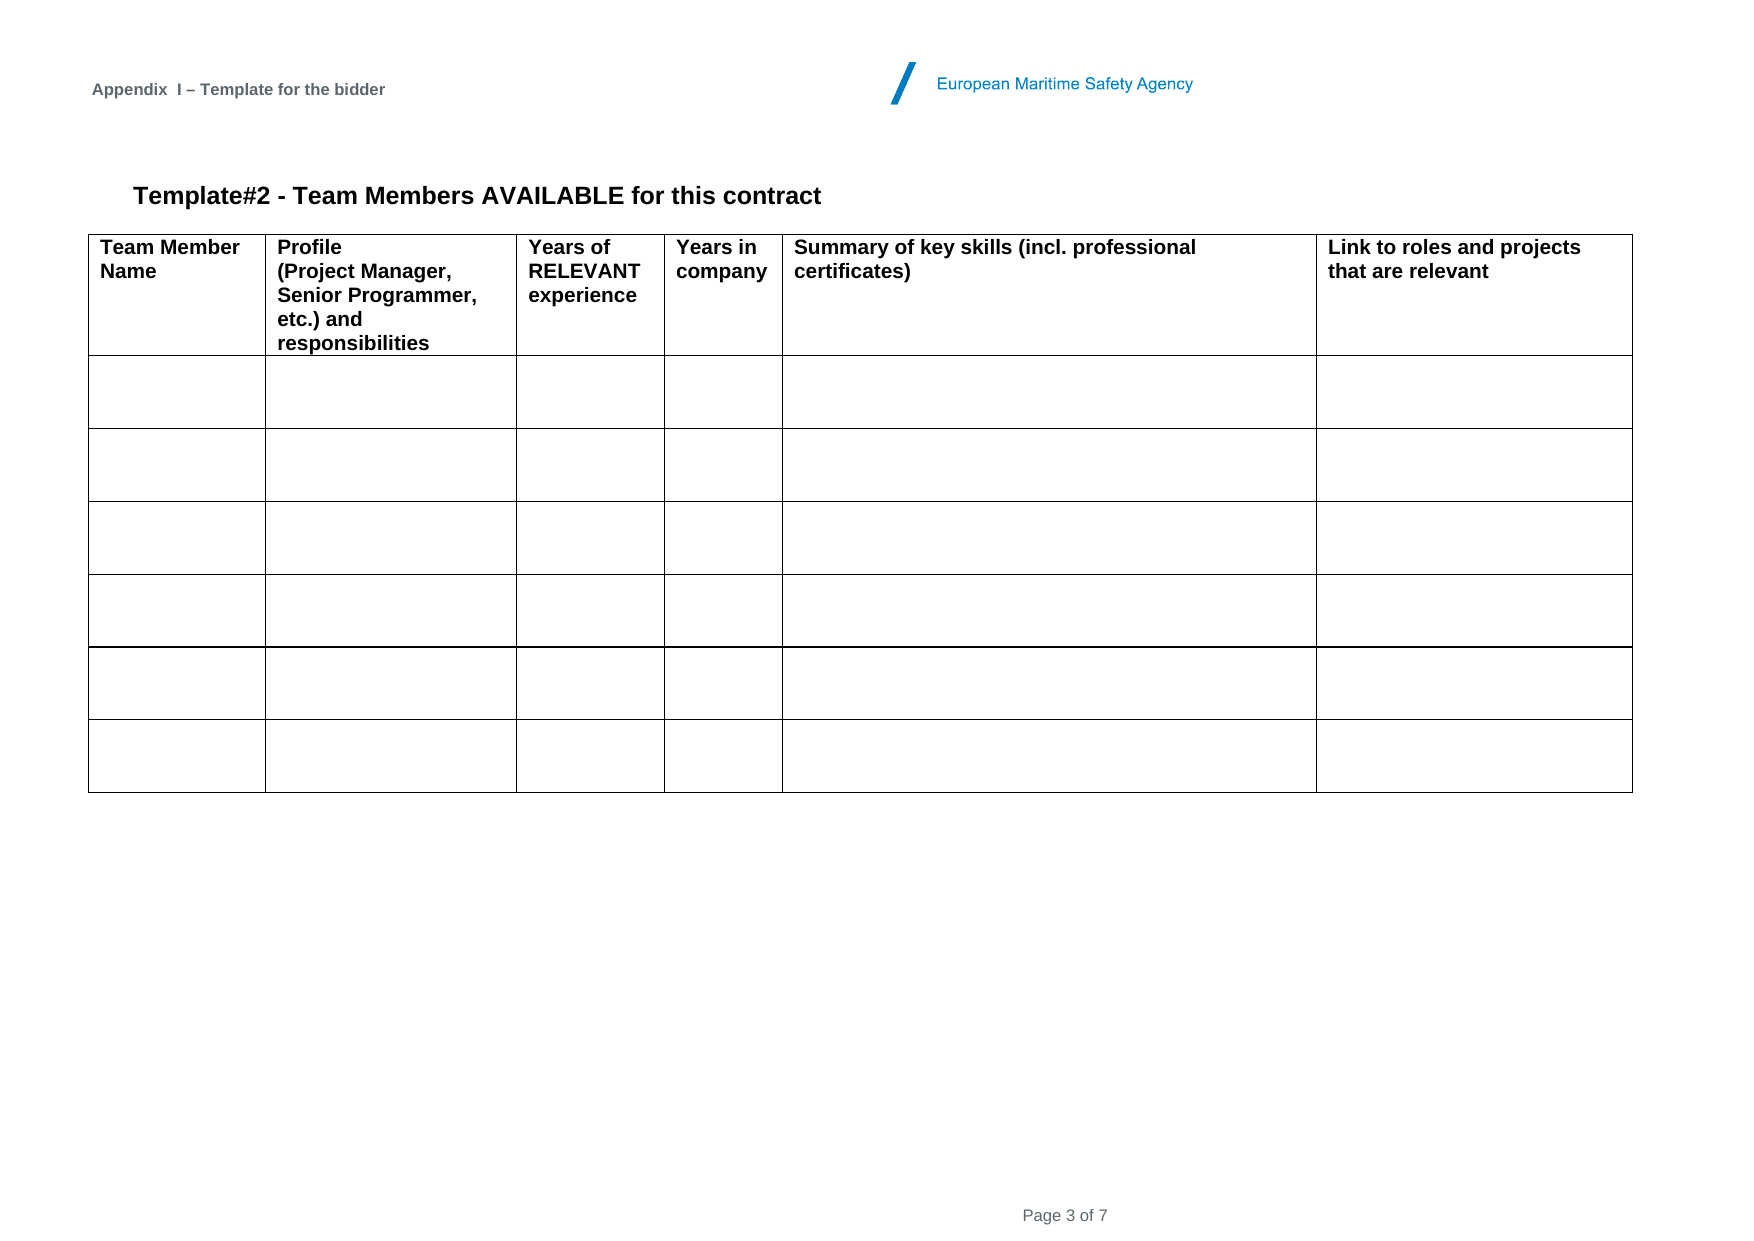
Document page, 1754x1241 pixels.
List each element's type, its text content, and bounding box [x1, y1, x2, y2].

table_header Years in company [665, 235, 782, 355]
table_cell [517, 502, 664, 573]
table_cell [266, 575, 516, 646]
table_cell [266, 720, 516, 792]
table_cell [266, 356, 516, 428]
table_cell [266, 648, 516, 719]
table_cell [89, 429, 265, 501]
table_cell [517, 648, 664, 719]
table_cell [783, 575, 1316, 646]
table_cell [89, 648, 265, 719]
table_cell [783, 356, 1316, 428]
table_header Link to roles and projects that are relevant [1317, 235, 1632, 355]
table_cell [517, 720, 664, 792]
table_cell [783, 720, 1316, 792]
table_cell [517, 356, 664, 428]
table_cell [517, 575, 664, 646]
table_cell [89, 575, 265, 646]
table_cell [783, 429, 1316, 501]
table_cell [1317, 648, 1632, 719]
table_cell [665, 429, 782, 501]
table_cell [517, 429, 664, 501]
table_cell [266, 502, 516, 573]
table_header Team Member Name [89, 235, 265, 355]
table_cell [89, 356, 265, 428]
table_cell [1317, 429, 1632, 501]
table_cell [266, 429, 516, 501]
table_cell [89, 502, 265, 573]
table_cell [1317, 356, 1632, 428]
table_cell [1317, 502, 1632, 573]
table_cell [665, 648, 782, 719]
table_cell [783, 648, 1316, 719]
table_header Years of RELEVANT experience [517, 235, 664, 355]
table_header Profile (Project Manager, Senior Programmer, etc.) and responsibilities [266, 235, 516, 355]
table_header Summary of key skills (incl. professional certificates) [783, 235, 1316, 355]
table_cell [89, 720, 265, 792]
table_cell [665, 502, 782, 573]
table_cell [665, 575, 782, 646]
table_cell [1317, 720, 1632, 792]
table_cell [1317, 575, 1632, 646]
text Template#2 - Team Members AVAILABLE for this contract [133, 181, 1621, 210]
table_cell [665, 720, 782, 792]
table_cell [783, 502, 1316, 573]
table_cell [665, 356, 782, 428]
